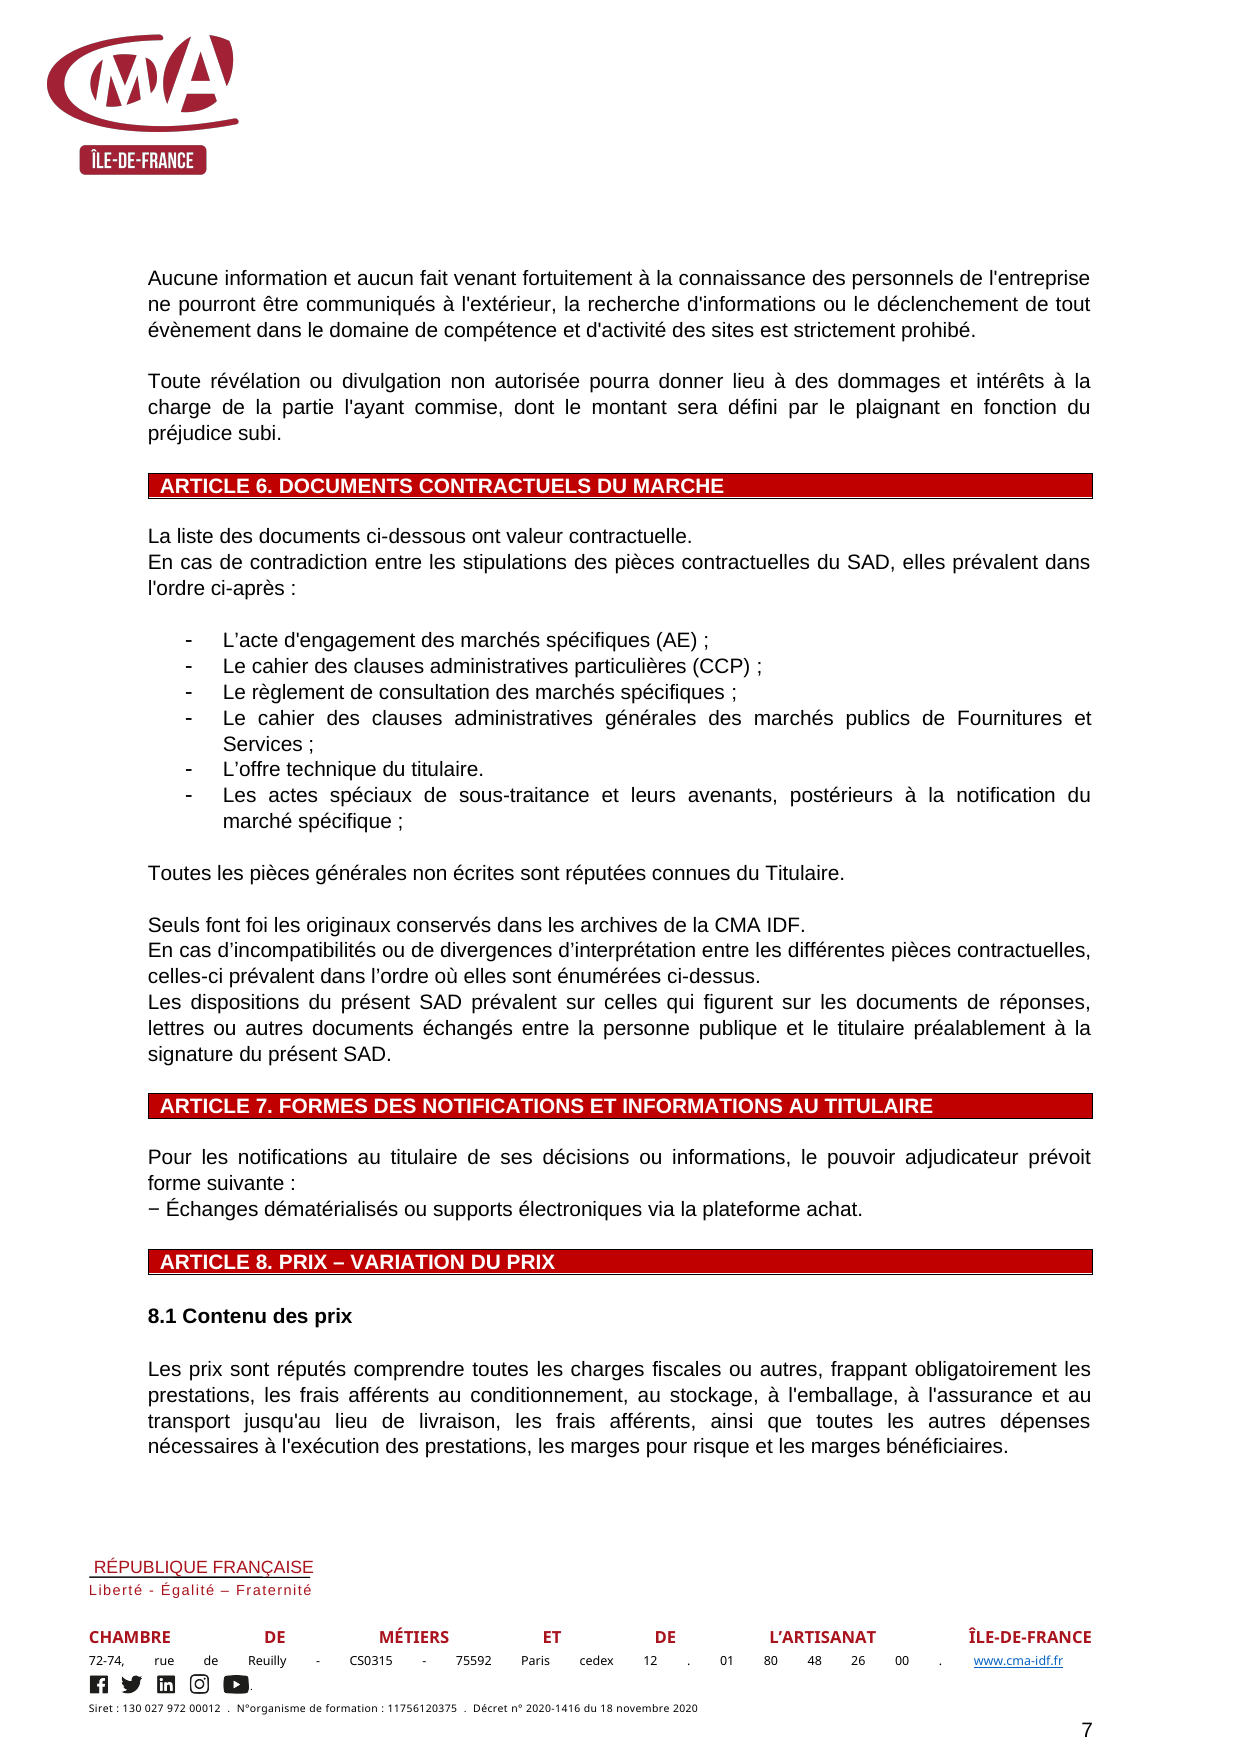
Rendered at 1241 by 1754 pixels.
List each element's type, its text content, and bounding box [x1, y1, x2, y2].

text Toute révélation ou divulgation non autorisée pourra donner lieu à des dommages et intérêts à la charge de la partie l'ayant commise, dont le montant sera défini par le plaignant en fonction du préjudice subi. [148, 369, 1092, 445]
list Les actes spéciaux de sous-traitance et leurs avenants, postérieurs à la notification du marché spécifique ; [185, 783, 1092, 833]
picture [121, 1675, 144, 1695]
table_header ARTICLE 8. PRIX – VARIATION DU PRIX [149, 1250, 1092, 1273]
list Le cahier des clauses administratives particulières (CCP) ; [185, 654, 1092, 678]
list L’offre technique du titulaire. [185, 757, 1092, 781]
picture [188, 1673, 210, 1695]
subtitle 8.1 Contenu des prix [148, 1304, 1092, 1328]
picture [156, 1675, 176, 1695]
list Le règlement de consultation des marchés spécifiques ; [185, 679, 1092, 704]
table_header ARTICLE 7. FORMES DES NOTIFICATIONS ET INFORMATIONS AU TITULAIRE [149, 1094, 1092, 1118]
text Les prix sont réputés comprendre toutes les charges fiscales ou autres, frappant obligatoirement les prestations, les frais afférents au conditionnement, au stockage, à l'emballage, à l'assurance et au transport jusqu'au lieu de livraison, les frais afférents, ainsi que toutes les autres dépenses nécessaires à l'exécution des prestations, les marges pour risque et les marges bénéficiaires. [148, 1357, 1092, 1458]
text En cas de contradiction entre les stipulations des pièces contractuelles du SAD, elles prévalent dans l'ordre ci-après : [148, 550, 1092, 600]
text Les dispositions du présent SAD prévalent sur celles qui figurent sur les documents de réponses, lettres ou autres documents échangés entre la personne publique et le titulaire préalablement à la signature du présent SAD. [148, 990, 1092, 1066]
picture [222, 1674, 250, 1695]
table_header ARTICLE 6. DOCUMENTS CONTRACTUELS DU MARCHE [149, 474, 1092, 497]
text Pour les notifications au titulaire de ses décisions ou informations, le pouvoir adjudicateur prévoit forme suivante : [148, 1145, 1092, 1195]
picture [88, 1674, 109, 1695]
text La liste des documents ci-dessous ont valeur contractuelle. [148, 524, 1092, 548]
text − Échanges dématérialisés ou supports électroniques via la plateforme achat. [148, 1197, 1092, 1221]
text Aucune information et aucun fait venant fortuitement à la connaissance des personnels de l'entreprise ne pourront être communiqués à l'extérieur, la recherche d'informations ou le déclenchement de tout évènement dans le domaine de compétence et d'activité des sites est strictement prohibé. [148, 266, 1092, 341]
text Toutes les pièces générales non écrites sont réputées connues du Titulaire. [148, 861, 1092, 885]
list L’acte d'engagement des marchés spécifiques (AE) ; [185, 628, 1092, 652]
list Le cahier des clauses administratives générales des marchés publics de Fournitures et Services ; [185, 706, 1092, 755]
text Seuls font foi les originaux conservés dans les archives de la CMA IDF. [148, 912, 1092, 936]
text En cas d’incompatibilités ou de divergences d’interprétation entre les différentes pièces contractuelles, celles-ci prévalent dans l’ordre où elles sont énumérées ci-dessus. [148, 938, 1092, 988]
picture [41, 24, 245, 182]
